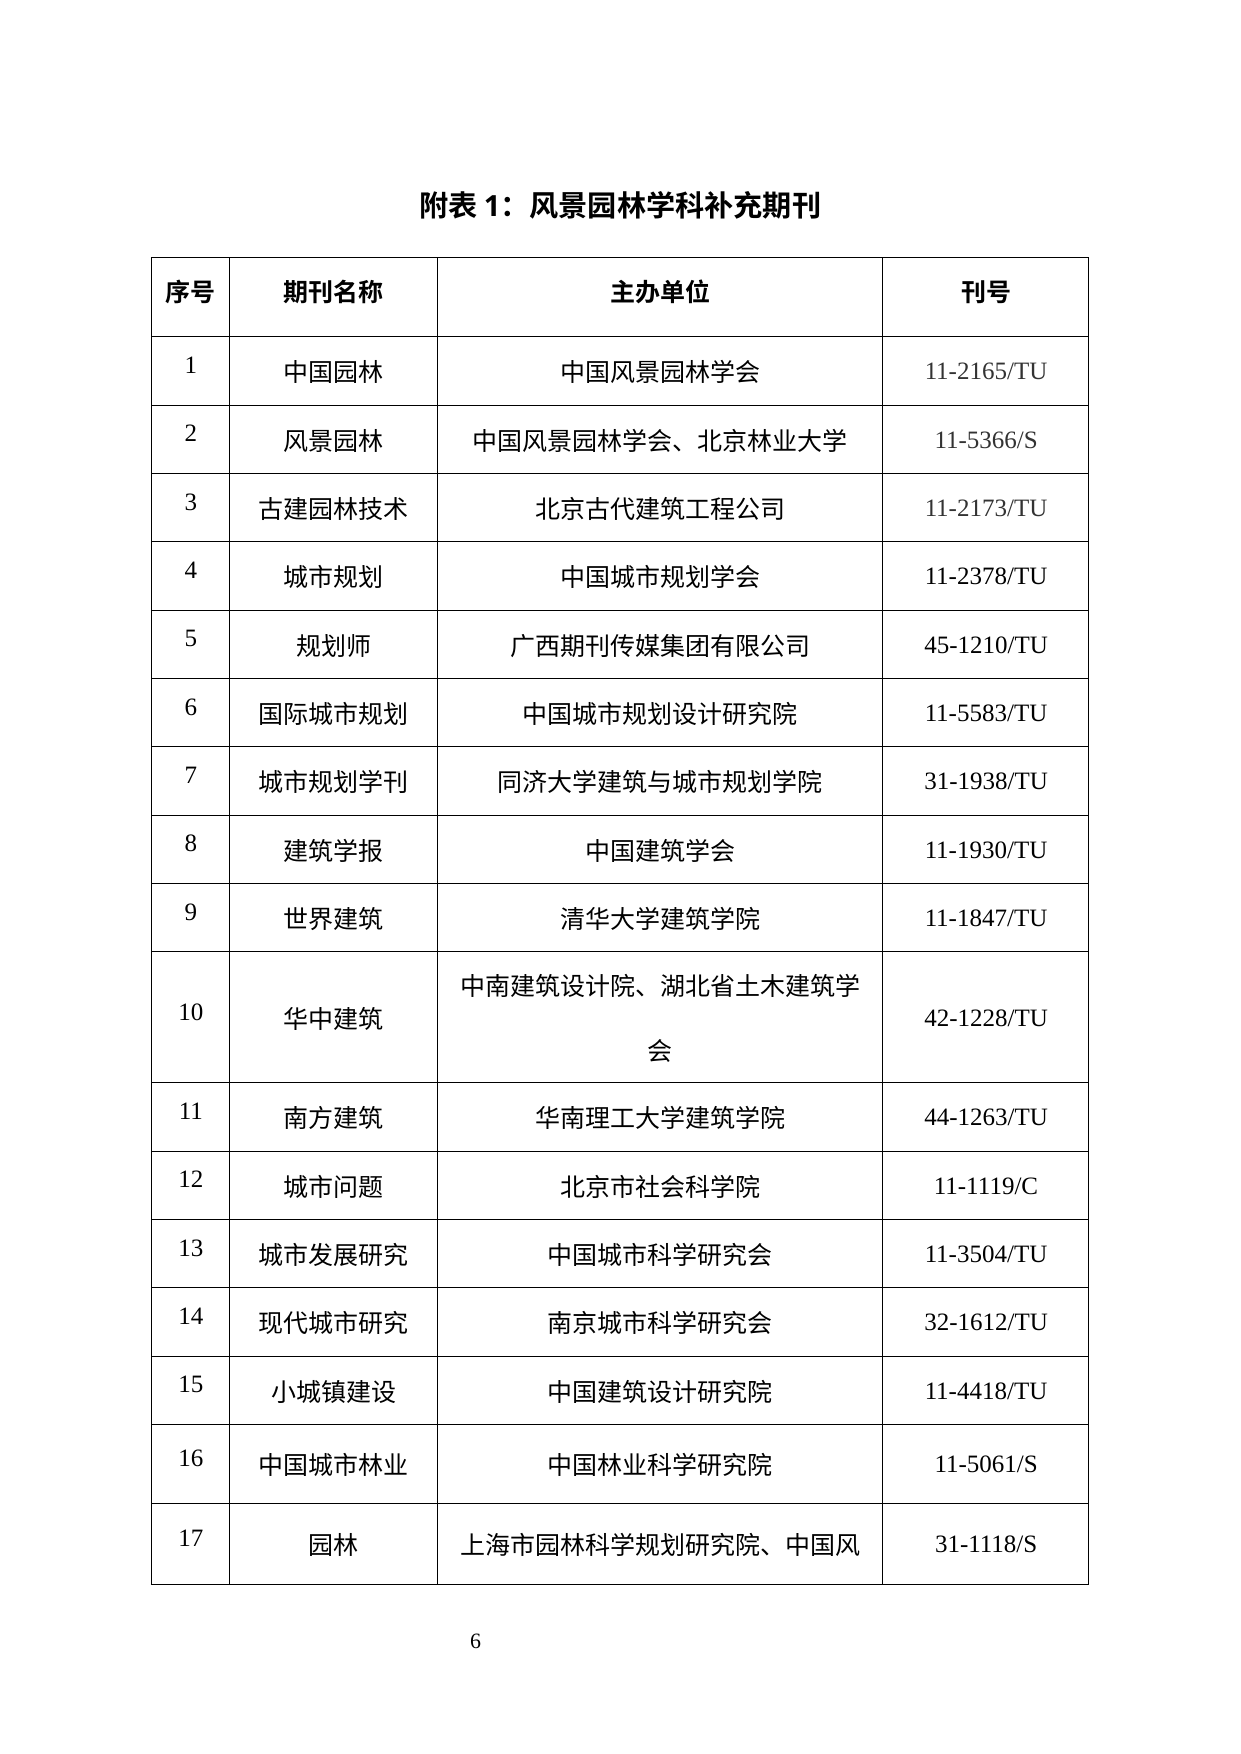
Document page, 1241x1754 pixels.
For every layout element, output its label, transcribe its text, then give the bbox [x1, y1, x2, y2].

table_cell 9 [152, 884, 229, 951]
table_cell 规划师 [230, 611, 437, 678]
table_cell 中国城市科学研究会 [438, 1220, 882, 1287]
table_cell 11-3504/TU [883, 1220, 1088, 1287]
table_cell 11-2378/TU [883, 542, 1088, 609]
table_cell 44-1263/TU [883, 1083, 1088, 1151]
table_cell 同济大学建筑与城市规划学院 [438, 747, 882, 814]
table_cell 11 [152, 1083, 229, 1151]
table_cell 小城镇建设 [230, 1357, 437, 1424]
table_cell 清华大学建筑学院 [438, 884, 882, 951]
table_cell 华南理工大学建筑学院 [438, 1083, 882, 1151]
table_cell 中国建筑设计研究院 [438, 1357, 882, 1424]
table_cell 中国城市林业 [230, 1425, 437, 1503]
table_cell 15 [152, 1357, 229, 1424]
table_cell 3 [152, 474, 229, 541]
table_cell 中国园林 [230, 337, 437, 404]
table_cell 广西期刊传媒集团有限公司 [438, 611, 882, 678]
table_cell 北京市社会科学院 [438, 1152, 882, 1219]
table_cell 北京古代建筑工程公司 [438, 474, 882, 541]
table_cell 中国建筑学会 [438, 816, 882, 883]
table_cell 中国林业科学研究院 [438, 1425, 882, 1503]
table_cell 11-4418/TU [883, 1357, 1088, 1424]
table_cell 17 [152, 1504, 229, 1584]
table_cell 5 [152, 611, 229, 678]
table_cell 13 [152, 1220, 229, 1287]
table_cell 45-1210/TU [883, 611, 1088, 678]
table_header 主办单位 [438, 258, 882, 336]
table_cell 8 [152, 816, 229, 883]
table_cell 10 [152, 952, 229, 1082]
table_cell 风景园林 [230, 406, 437, 473]
table_cell 11-2165/TU [883, 337, 1088, 404]
table_cell 42-1228/TU [883, 952, 1088, 1082]
table_cell 城市问题 [230, 1152, 437, 1219]
table_header 刊号 [883, 258, 1088, 336]
table_cell 11-2173/TU [883, 474, 1088, 541]
table_header 序号 [152, 258, 229, 336]
table_cell 11-1119/C [883, 1152, 1088, 1219]
table_cell 城市规划学刊 [230, 747, 437, 814]
table_cell 6 [152, 679, 229, 746]
table_cell 31-1118/S [883, 1504, 1088, 1584]
table_cell 12 [152, 1152, 229, 1219]
table_cell 中国风景园林学会 [438, 337, 882, 404]
table_cell 中国城市规划设计研究院 [438, 679, 882, 746]
table_cell 11-1847/TU [883, 884, 1088, 951]
table_cell 11-5366/S [883, 406, 1088, 473]
table_cell 城市发展研究 [230, 1220, 437, 1287]
table_cell 31-1938/TU [883, 747, 1088, 814]
table_cell 城市规划 [230, 542, 437, 609]
table_cell 16 [152, 1425, 229, 1503]
table_cell 2 [152, 406, 229, 473]
table_cell 现代城市研究 [230, 1288, 437, 1356]
table_cell 7 [152, 747, 229, 814]
table_cell 中国风景园林学会、北京林业大学 [438, 406, 882, 473]
table_cell 11-5061/S [883, 1425, 1088, 1503]
table_cell 11-1930/TU [883, 816, 1088, 883]
table_cell 中国城市规划学会 [438, 542, 882, 609]
table_cell 古建园林技术 [230, 474, 437, 541]
table_cell 园林 [230, 1504, 437, 1584]
table_cell 国际城市规划 [230, 679, 437, 746]
table_cell 1 [152, 337, 229, 404]
table_cell 32-1612/TU [883, 1288, 1088, 1356]
table_cell 中南建筑设计院、湖北省土木建筑学会 [438, 952, 882, 1082]
table_cell 华中建筑 [230, 952, 437, 1082]
table_cell 11-5583/TU [883, 679, 1088, 746]
table_cell 4 [152, 542, 229, 609]
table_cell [438, 1504, 882, 1584]
table_cell 南京城市科学研究会 [438, 1288, 882, 1356]
table_cell 建筑学报 [230, 816, 437, 883]
table_header 期刊名称 [230, 258, 437, 336]
table_cell 南方建筑 [230, 1083, 437, 1151]
table_cell 14 [152, 1288, 229, 1356]
text 附表1：风景园林学科补充期刊 [148, 171, 1092, 236]
table_cell 世界建筑 [230, 884, 437, 951]
